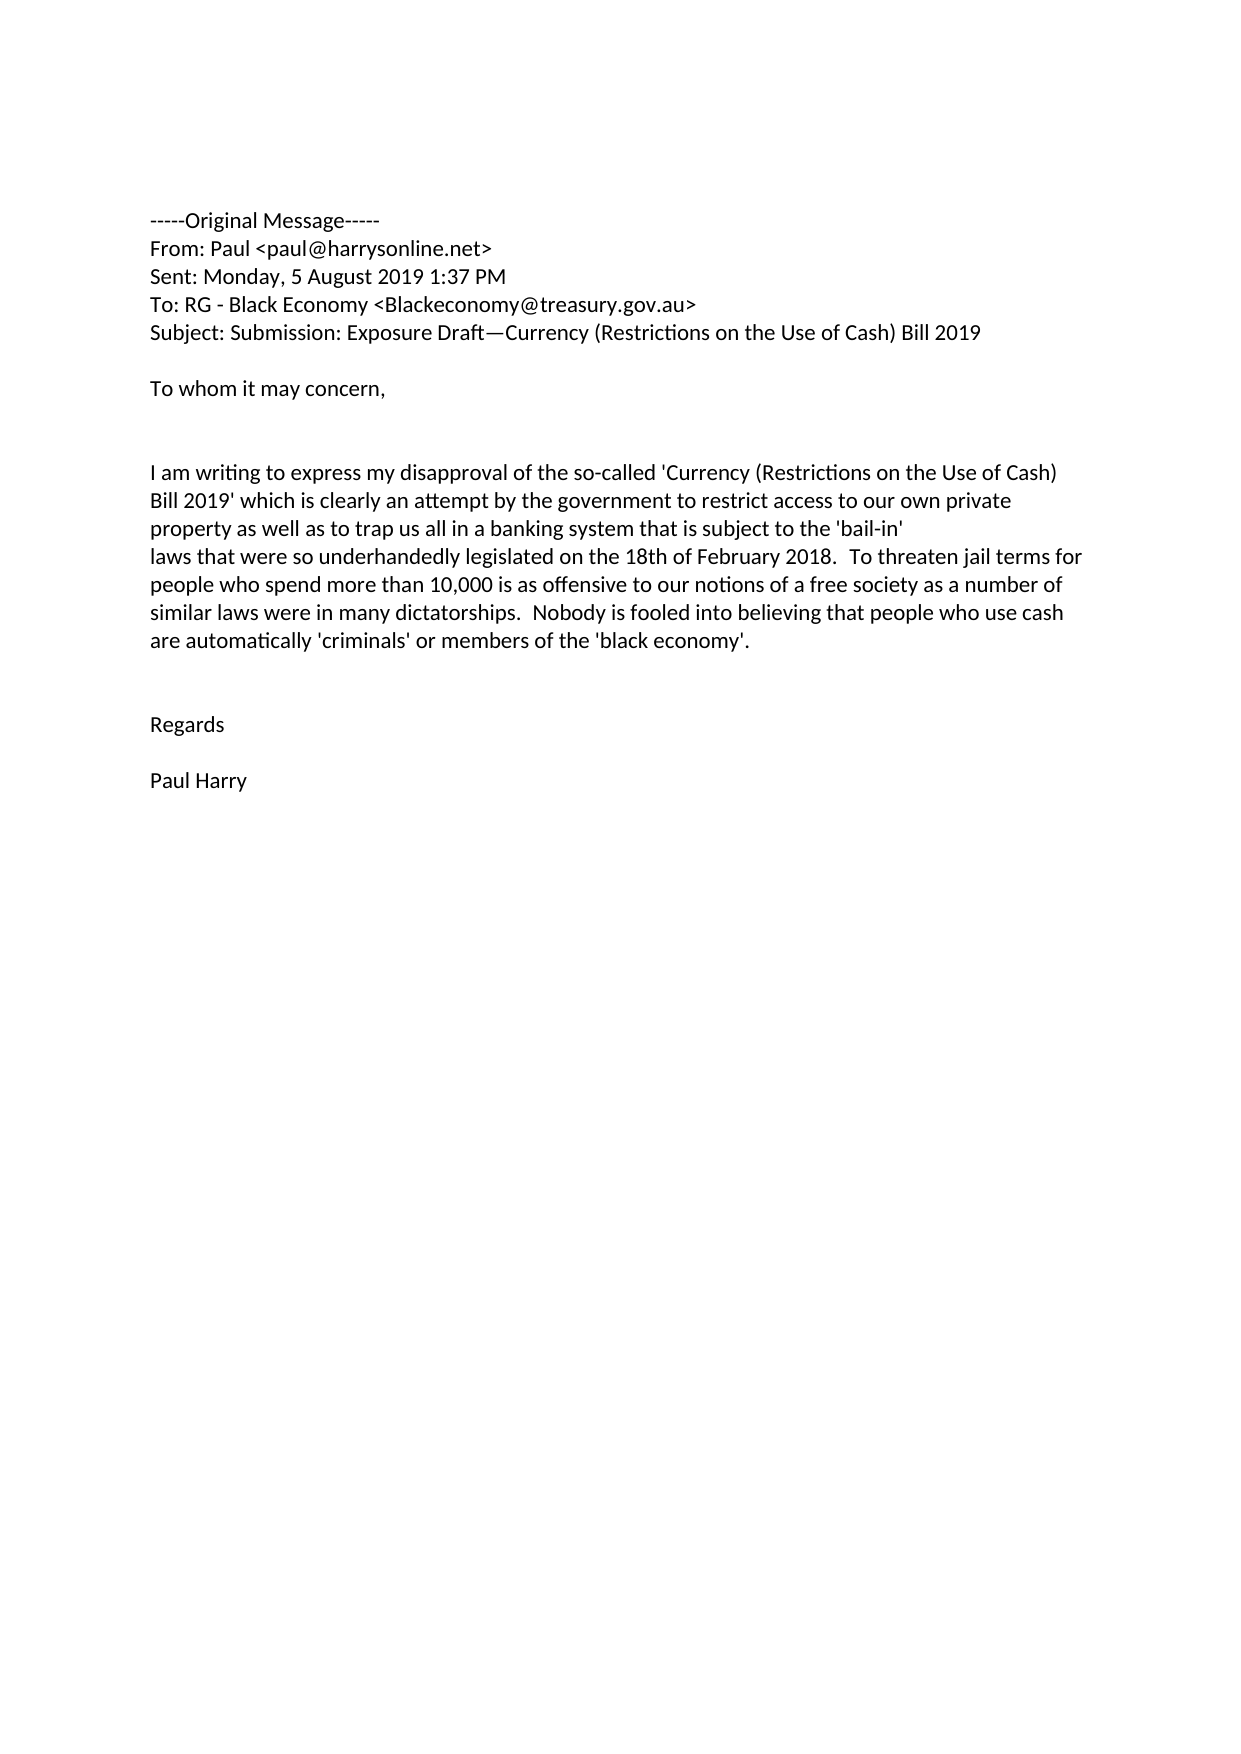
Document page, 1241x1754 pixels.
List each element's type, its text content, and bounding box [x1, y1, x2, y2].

text laws that were so underhandedly legislated on the 18th of February 2018. To threaten jail terms for people who spend more than 10,000 is as offensive to our notions of a free society as a number of similar laws were in many dictatorships. Nobody is fooled into believing that people who use cash are automatically 'criminals' or members of the 'black economy'. [150, 542, 1090, 654]
text -----Original Message----- From: Paul <paul@harrysonline.net> Sent: Monday, 5 August 2019 1:37 PM To: RG - Black Economy <Blackeconomy@treasury.gov.au> Subject: Submission: Exposure Draft—Currency (Restrictions on the Use of Cash) Bill 2019 [150, 206, 1090, 346]
text Regards [150, 710, 1090, 738]
text I am writing to express my disapproval of the so-called 'Currency (Restrictions on the Use of Cash) Bill 2019' which is clearly an attempt by the government to restrict access to our own private property as well as to trap us all in a banking system that is subject to the 'bail-in' [150, 458, 1090, 542]
text Paul Harry [150, 766, 1090, 794]
text To whom it may concern, [150, 374, 1090, 402]
